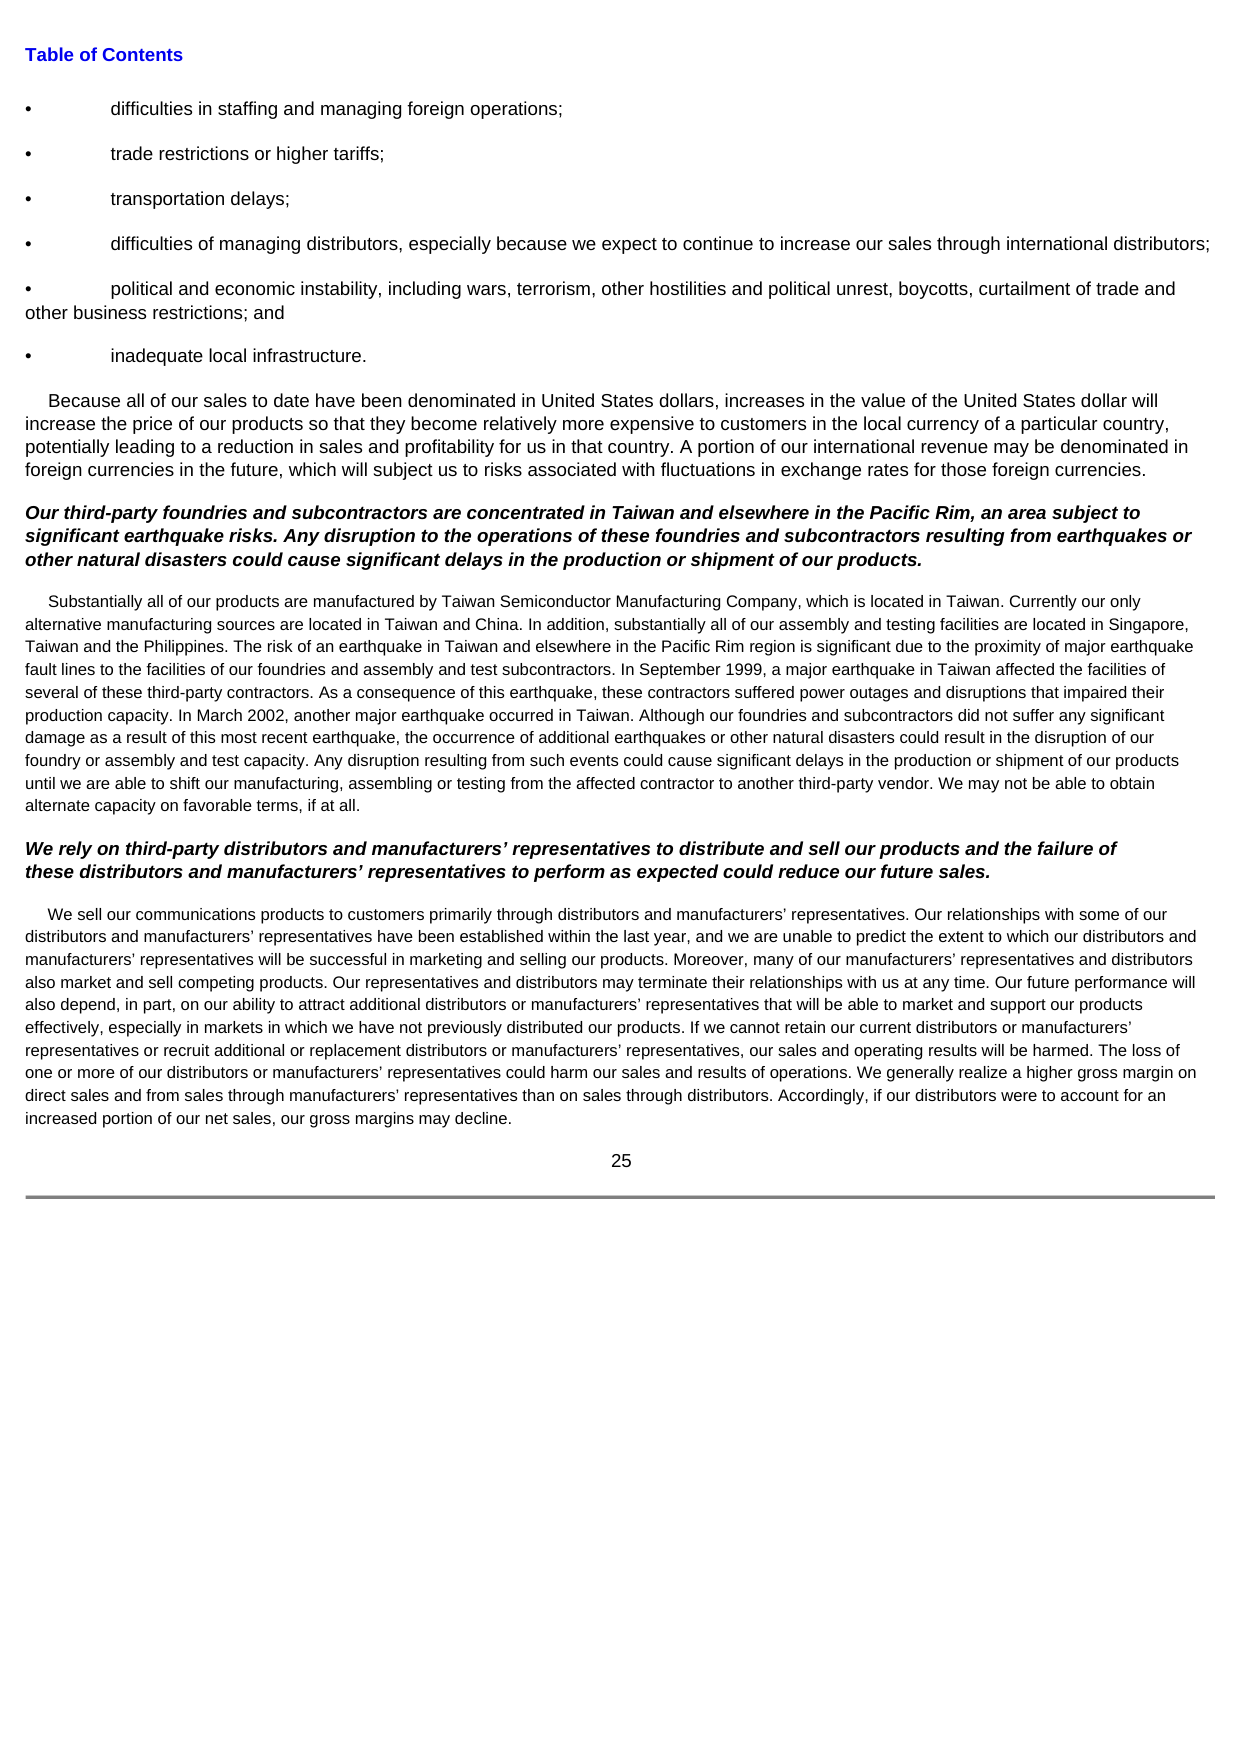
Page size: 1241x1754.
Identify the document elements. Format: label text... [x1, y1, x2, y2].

list inadequate local infrastructure. [25, 345, 1213, 367]
text Because all of our sales to date have been denominated in United States dollars, increases in the value of the United States dollar will increase the price of our products so that they become relatively more expensive to customers in the local currency of a particular country, potentially leading to a reduction in sales and profitability for us in that country. A portion of our international revenue may be denominated in foreign currencies in the future, which will subject us to risks associated with fluctuations in exchange rates for those foreign currencies. [25, 390, 1207, 480]
list difficulties of managing distributors, especially because we expect to continue to increase our sales through international distributors; [25, 233, 1213, 255]
picture [25, 1195, 1215, 1199]
list political and economic instability, including wars, terrorism, other hostilities and political unrest, boycotts, curtailment of trade and other business restrictions; and [25, 278, 1213, 323]
text We sell our communications products to customers primarily through distributors and manufacturers’ representatives. Our relationships with some of our distributors and manufacturers’ representatives have been established within the last year, and we are unable to predict the extent to which our distributors and manufacturers’ representatives will be successful in marketing and selling our products. Moreover, many of our manufacturers’ representatives and distributors also market and sell competing products. Our representatives and distributors may terminate their relationships with us at any time. Our future performance will also depend, in part, on our ability to attract additional distributors or manufacturers’ representatives that will be able to market and support our products effectively, especially in markets in which we have not previously distributed our products. If we cannot retain our current distributors or manufacturers’ representatives or recruit additional or replacement distributors or manufacturers’ representatives, our sales and operating results will be harmed. The loss of one or more of our distributors or manufacturers’ representatives could harm our sales and results of operations. We generally realize a higher gross margin on direct sales and from sales through manufacturers’ representatives than on sales through distributors. Accordingly, if our distributors were to account for an increased portion of our net sales, our gross margins may decline. [25, 904, 1203, 1128]
list trade restrictions or higher tariffs; [25, 143, 1213, 165]
text Table of Contents [25, 44, 1213, 65]
text 25 [25, 1150, 1217, 1171]
list transportation delays; [25, 188, 1213, 210]
list difficulties in staffing and managing foreign operations; [25, 98, 1213, 120]
text Our third-party foundries and subcontractors are concentrated in Taiwan and elsewhere in the Pacific Rim, an area subject to significant earthquake risks. Any disruption to the operations of these foundries and subcontractors resulting from earthquakes or other natural disasters could cause significant delays in the production or shipment of our products. [25, 502, 1213, 570]
text We rely on third-party distributors and manufacturers’ representatives to distribute and sell our products and the failure of these distributors and manufacturers’ representatives to perform as expected could reduce our future sales. [25, 837, 1117, 883]
text Substantially all of our products are manufactured by Taiwan Semiconductor Manufacturing Company, which is located in Taiwan. Currently our only alternative manufacturing sources are located in Taiwan and China. In addition, substantially all of our assembly and testing facilities are located in Singapore, Taiwan and the Philippines. The risk of an earthquake in Taiwan and elsewhere in the Pacific Rim region is significant due to the proximity of major earthquake fault lines to the facilities of our foundries and assembly and test subcontractors. In September 1999, a major earthquake in Taiwan affected the facilities of several of these third-party contractors. As a consequence of this earthquake, these contractors suffered power outages and disruptions that impaired their production capacity. In March 2002, another major earthquake occurred in Taiwan. Although our foundries and subcontractors did not suffer any significant damage as a result of this most recent earthquake, the occurrence of additional earthquakes or other natural disasters could result in the disruption of our foundry or assembly and test capacity. Any disruption resulting from such events could cause significant delays in the production or shipment of our products until we are able to shift our manufacturing, assembling or testing from the affected contractor to another third-party vendor. We may not be able to obtain alternate capacity on favorable terms, if at all. [25, 592, 1207, 815]
